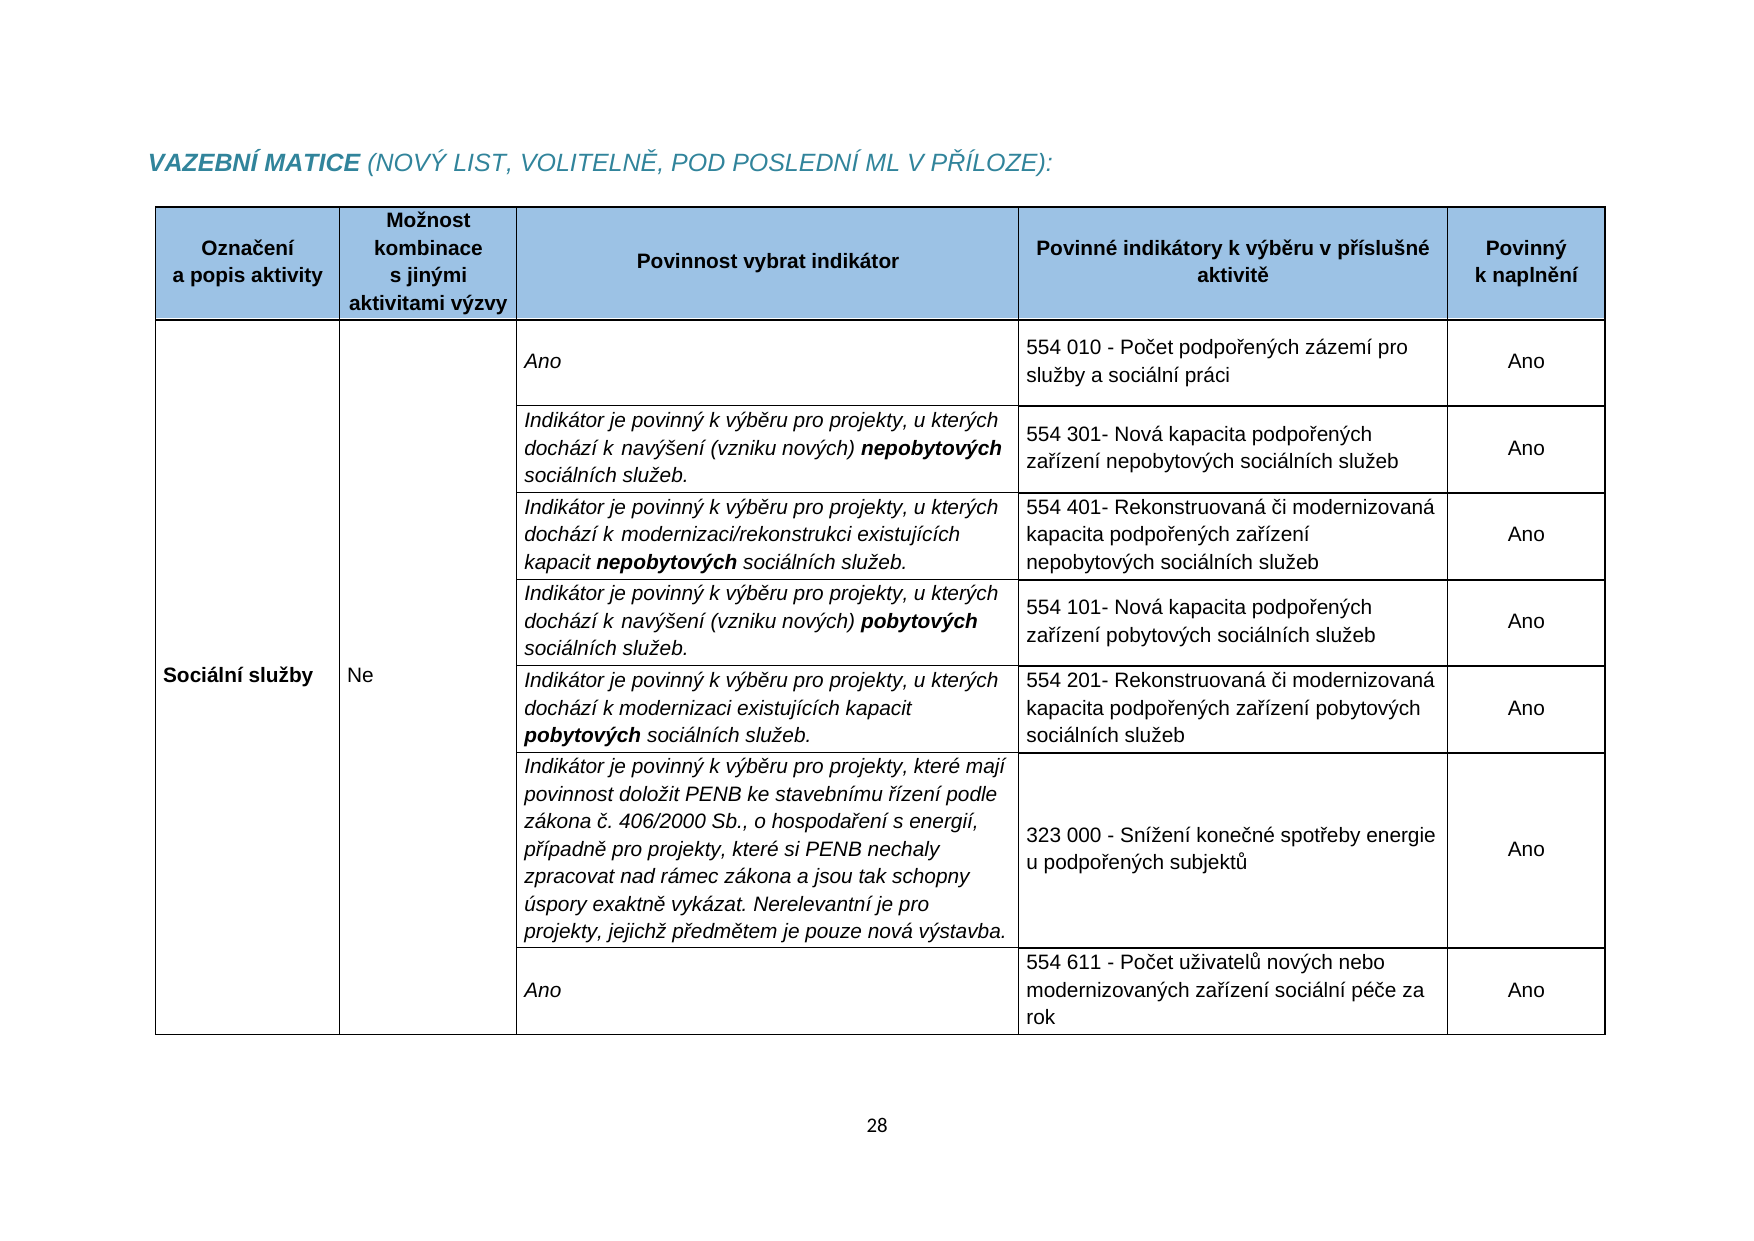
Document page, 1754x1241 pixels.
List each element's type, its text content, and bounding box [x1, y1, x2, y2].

table_cell Indikátor je povinný k výběru pro projekty, u kterých dochází k modernizaci existujících kapacit pobytových sociálních služeb. [517, 666, 1018, 752]
table_cell Indikátor je povinný k výběru pro projekty, u kterých dochází k navýšení (vzniku nových) nepobytových sociálních služeb. [517, 406, 1018, 492]
table_header Možnost kombinace s jinými aktivitami výzvy [340, 208, 516, 318]
table_cell 323 000 - Snížení konečné spotřeby energie u podpořených subjektů [1019, 754, 1447, 947]
table_cell Indikátor je povinný k výběru pro projekty, které mají povinnost doložit PENB ke stavebnímu řízení podle zákona č. 406/2000 Sb., o hospodaření s energií, případně pro projekty, které si PENB nechaly zpracovat nad rámec zákona a jsou tak schopny úspory exaktně vykázat. Nerelevantní je pro projekty, jejichž předmětem je pouze nová výstavba. [517, 753, 1018, 947]
table_cell 554 101- Nová kapacita podpořených zařízení pobytových sociálních služeb [1019, 581, 1447, 665]
table_cell Ne [340, 321, 516, 1034]
table_header Povinný k naplnění [1448, 208, 1604, 318]
table_cell Ano [517, 948, 1018, 1034]
table_cell 554 401- Rekonstruovaná či modernizovaná kapacita podpořených zařízení nepobytových sociálních služeb [1019, 494, 1447, 578]
table_header Označení a popis aktivity [156, 208, 339, 318]
table_header Povinnost vybrat indikátor [517, 208, 1018, 318]
table_cell Ano [1448, 949, 1604, 1034]
table_cell Sociální služby [156, 321, 339, 1034]
table_cell Ano [517, 321, 1018, 405]
table_cell 554 201- Rekonstruovaná či modernizovaná kapacita podpořených zařízení pobytových sociálních služeb [1019, 667, 1447, 752]
table_cell 554 611 - Počet uživatelů nových nebo modernizovaných zařízení sociální péče za rok [1019, 949, 1447, 1034]
table_cell Indikátor je povinný k výběru pro projekty, u kterých dochází k navýšení (vzniku nových) pobytových sociálních služeb. [517, 580, 1018, 665]
table_cell Ano [1448, 321, 1604, 405]
table_cell 554 010 - Počet podpořených zázemí pro služby a sociální práci [1019, 321, 1447, 405]
table_cell 554 301- Nová kapacita podpořených zařízení nepobytových sociálních služeb [1019, 407, 1447, 492]
table_header Povinné indikátory k výběru v příslušné aktivitě [1019, 208, 1447, 318]
table_cell Ano [1448, 667, 1604, 752]
table_cell Ano [1448, 581, 1604, 665]
table_cell Ano [1448, 754, 1604, 947]
table_cell Indikátor je povinný k výběru pro projekty, u kterých dochází k modernizaci/rekonstrukci existujících kapacit nepobytových sociálních služeb. [517, 493, 1018, 578]
table_cell Ano [1448, 494, 1604, 578]
table_cell Ano [1448, 407, 1604, 492]
text Vazební matice (nový list, volitelně, pod poslední ML v příloze): [148, 148, 1606, 176]
